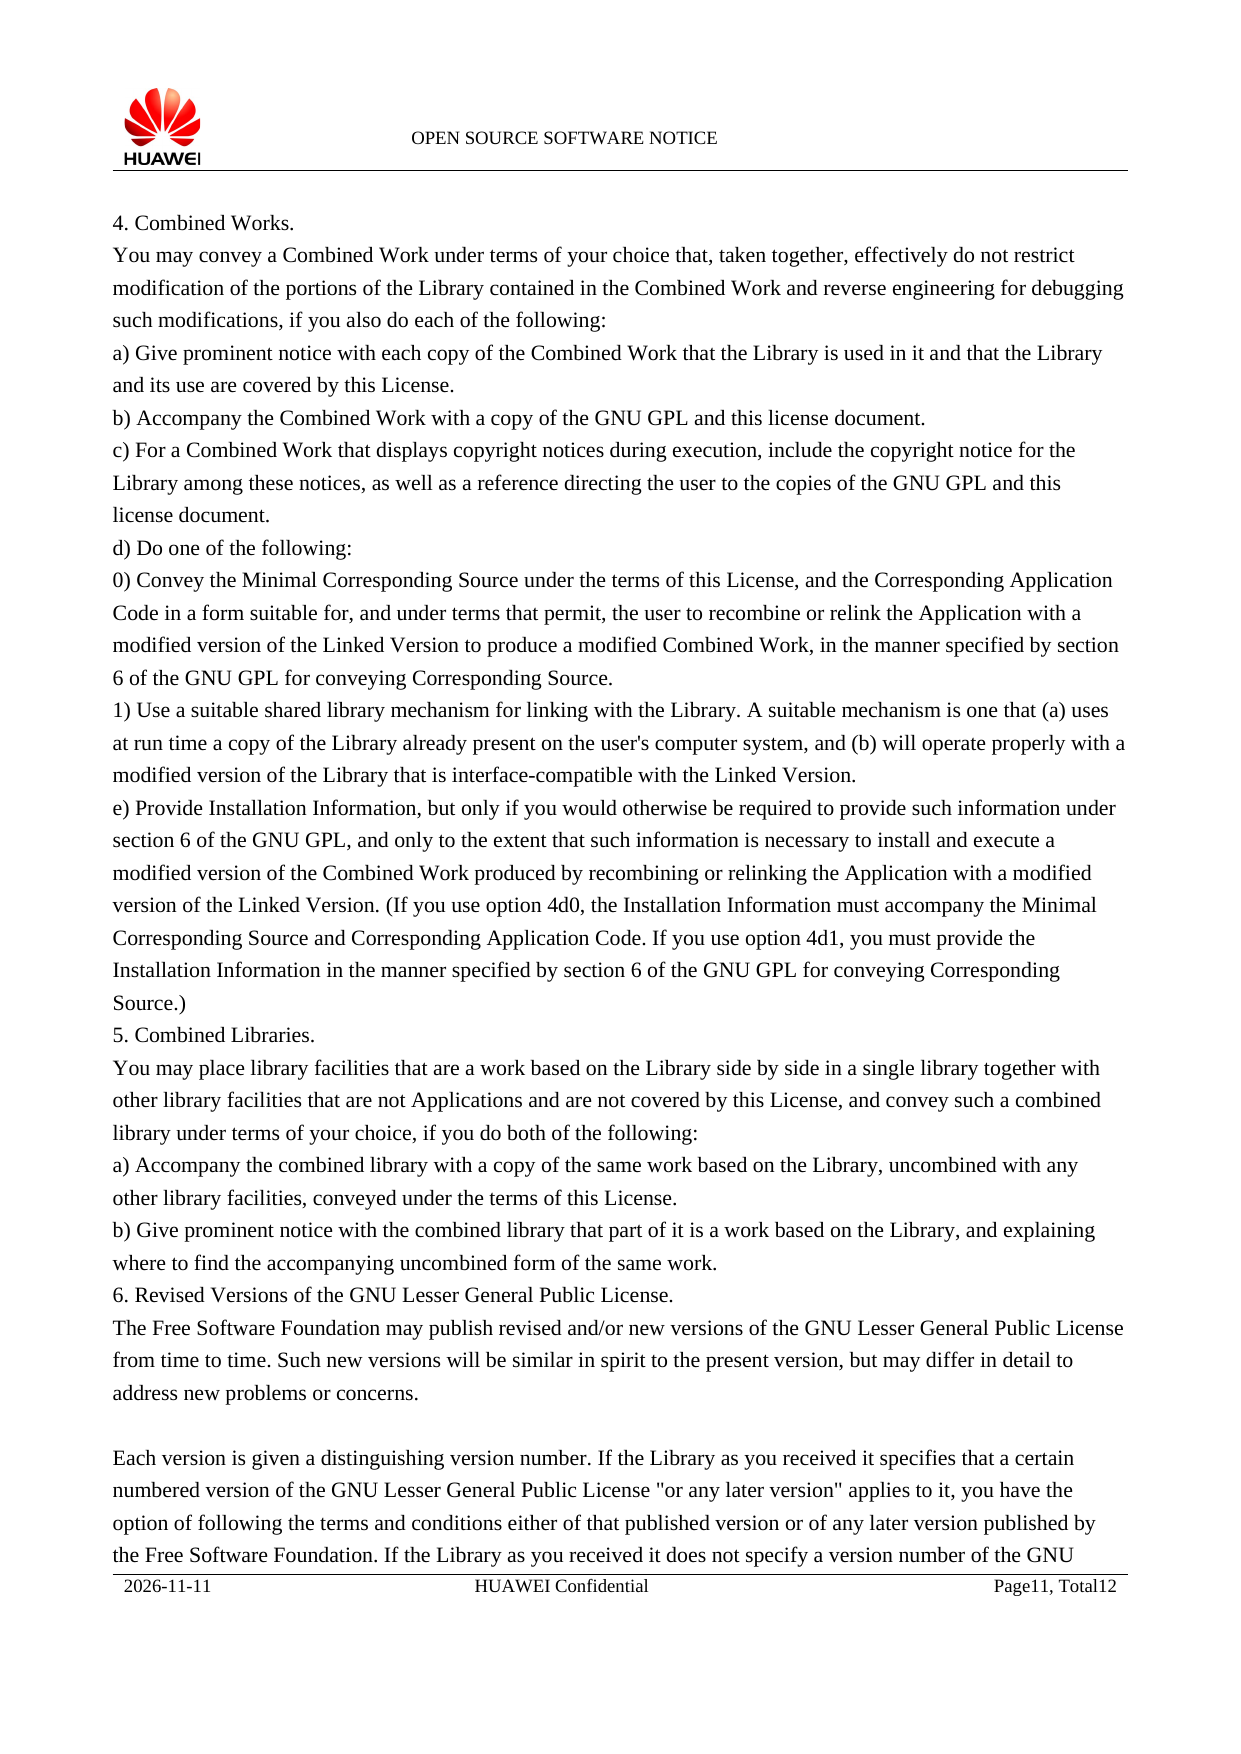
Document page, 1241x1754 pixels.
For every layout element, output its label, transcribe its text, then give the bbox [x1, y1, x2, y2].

text 0) Convey the Minimal Corresponding Source under the terms of this License, and the Corresponding Application Code in a form suitable for, and under terms that permit, the user to recombine or relink the Application with a modified version of the Linked Version to produce a modified Combined Work, in the manner specified by section 6 of the GNU GPL for conveying Corresponding Source. [112, 564, 1128, 694]
text 1) Use a suitable shared library mechanism for linking with the Library. A suitable mechanism is one that (a) uses at run time a copy of the Library already present on the user's computer system, and (b) will operate properly with a modified version of the Library that is interface-compatible with the Linked Version. [112, 694, 1128, 791]
picture [124, 88, 201, 165]
text You may place library facilities that are a work based on the Library side by side in a single library together with other library facilities that are not Applications and are not covered by this License, and convey such a combined library under terms of your choice, if you do both of the following: [112, 1051, 1128, 1149]
text You may convey a Combined Work under terms of your choice that, taken together, effectively do not restrict modification of the portions of the Library contained in the Combined Work and reverse engineering for debugging such modifications, if you also do each of the following: [112, 239, 1128, 336]
text a) Accompany the combined library with a copy of the same work based on the Library, uncombined with any other library facilities, conveyed under the terms of this License. [112, 1149, 1128, 1214]
text 4. Combined Works. [112, 206, 1128, 239]
text b) Accompany the Combined Work with a copy of the GNU GPL and this license document. [112, 401, 1128, 434]
text b) Give prominent notice with the combined library that part of it is a work based on the Library, and explaining where to find the accompanying uncombined form of the same work. [112, 1214, 1128, 1279]
text d) Do one of the following: [112, 531, 1128, 564]
text The Free Software Foundation may publish revised and/or new versions of the GNU Lesser General Public License from time to time. Such new versions will be similar in spirit to the present version, but may differ in detail to address new problems or concerns. [112, 1311, 1128, 1409]
text 6. Revised Versions of the GNU Lesser General Public License. [112, 1279, 1128, 1311]
text 5. Combined Libraries. [112, 1019, 1128, 1051]
text e) Provide Installation Information, but only if you would otherwise be required to provide such information under section 6 of the GNU GPL, and only to the extent that such information is necessary to install and execute a modified version of the Combined Work produced by recombining or relinking the Application with a modified version of the Linked Version. (If you use option 4d0, the Installation Information must accompany the Minimal Corresponding Source and Corresponding Application Code. If you use option 4d1, you must provide the Installation Information in the manner specified by section 6 of the GNU GPL for conveying Corresponding Source.) [112, 791, 1128, 1019]
text c) For a Combined Work that displays copyright notices during execution, include the copyright notice for the Library among these notices, as well as a reference directing the user to the copies of the GNU GPL and this license document. [112, 434, 1128, 531]
text a) Give prominent notice with each copy of the Combined Work that the Library is used in it and that the Library and its use are covered by this License. [112, 336, 1128, 401]
